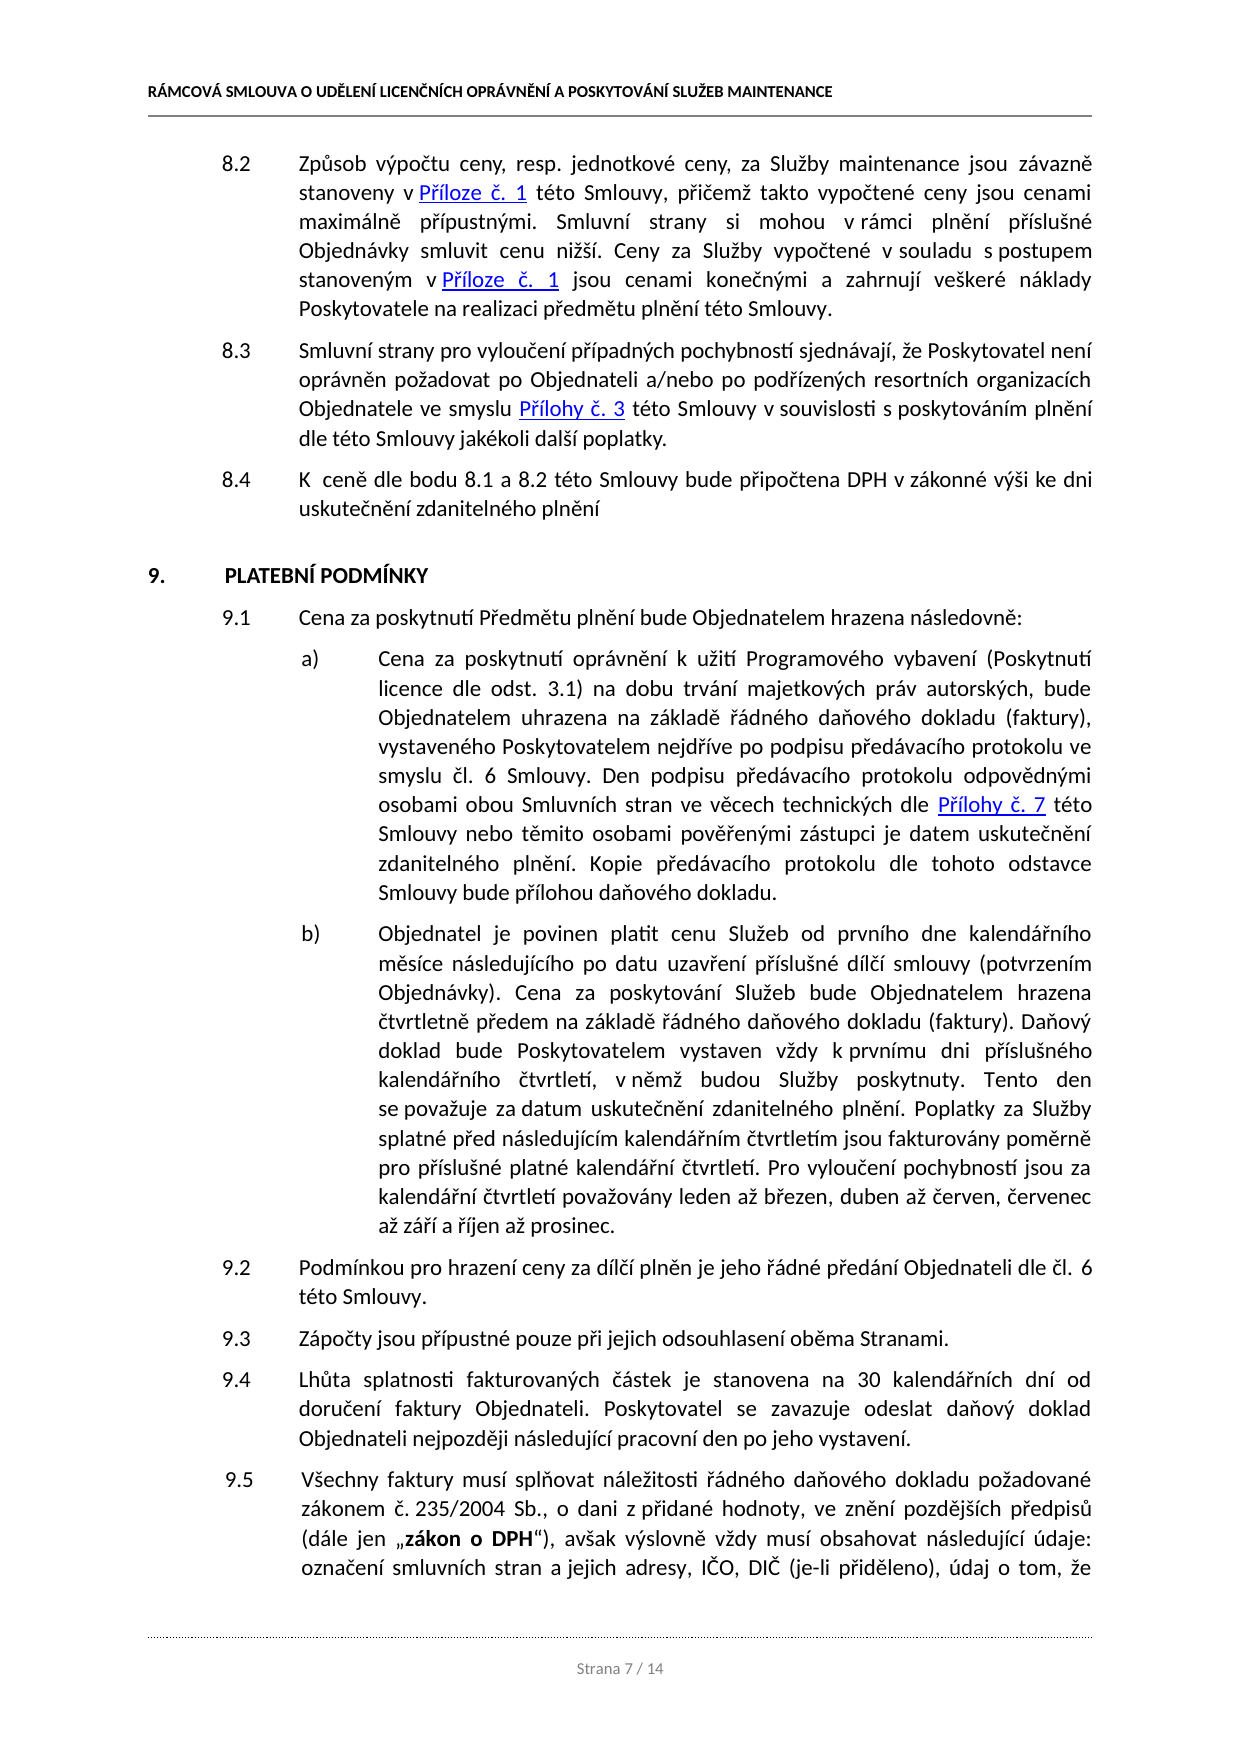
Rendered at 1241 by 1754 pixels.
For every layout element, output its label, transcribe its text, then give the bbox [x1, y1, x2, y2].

text Způsob výpočtu ceny, resp. jednotkové ceny, za Služby maintenance jsou závazně stanoveny v Příloze č. 1 této Smlouvy, přičemž takto vypočtené ceny jsou cenami maximálně přípustnými. Smluvní strany si mohou v rámci plnění příslušné Objednávky smluvit cenu nižší. Ceny za Služby vypočtené v souladu s postupem stanoveným v Příloze č. 1 jsou cenami konečnými a zahrnují veškeré náklady Poskytovatele na realizaci předmětu plnění této Smlouvy. [222, 148, 1092, 323]
text Cena za poskytnutí Předmětu plnění bude Objednatelem hrazena následovně: [222, 602, 1092, 631]
text Zápočty jsou přípustné pouze při jejich odsouhlasení oběma Stranami. [222, 1323, 1092, 1352]
text Smluvní strany pro vyloučení případných pochybností sjednávají, že Poskytovatel není oprávněn požadovat po Objednateli a/nebo po podřízených resortních organizacích Objednatele ve smyslu Přílohy č. 3 této Smlouvy v souvislosti s poskytováním plnění dle této Smlouvy jakékoli další poplatky. [222, 335, 1092, 452]
list Cena za poskytnutí oprávnění k užití Programového vybavení (Poskytnutí licence dle odst. 3.1) na dobu trvání majetkových práv autorských, bude Objednatelem uhrazena na základě řádného daňového dokladu (faktury), vystaveného Poskytovatelem nejdříve po podpisu předávacího protokolu ve smyslu čl. 6 Smlouvy. Den podpisu předávacího protokolu odpovědnými osobami obou Smluvních stran ve věcech technických dle Přílohy č. 7 této Smlouvy nebo těmito osobami pověřenými zástupci je datem uskutečnění zdanitelného plnění. Kopie předávacího protokolu dle tohoto odstavce Smlouvy bude přílohou daňového dokladu. [301, 643, 1092, 906]
text Podmínkou pro hrazení ceny za dílčí plněn je jeho řádné předání Objednateli dle čl. 6 této Smlouvy. [222, 1252, 1092, 1310]
text K ceně dle bodu 8.1 a 8.2 této Smlouvy bude připočtena DPH v zákonné výši ke dni uskutečnění zdanitelného plnění [222, 464, 1092, 523]
text Lhůta splatnosti fakturovaných částek je stanovena na 30 kalendářních dní od doručení faktury Objednateli. Poskytovatel se zavazuje odeslat daňový doklad Objednateli nejpozději následující pracovní den po jeho vystavení. [222, 1364, 1092, 1452]
text PLATEBNÍ PODMÍNKY [148, 560, 1092, 589]
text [224, 1464, 1092, 1581]
list Objednatel je povinen platit cenu Služeb od prvního dne kalendářního měsíce následujícího po datu uzavření příslušné dílčí smlouvy (potvrzením Objednávky). Cena za poskytování Služeb bude Objednatelem hrazena čtvrtletně předem na základě řádného daňového dokladu (faktury). Daňový doklad bude Poskytovatelem vystaven vždy k prvnímu dni příslušného kalendářního čtvrtletí, v němž budou Služby poskytnuty. Tento den se považuje za datum uskutečnění zdanitelného plnění. Poplatky za Služby splatné před následujícím kalendářním čtvrtletím jsou fakturovány poměrně pro příslušné platné kalendářní čtvrtletí. Pro vyloučení pochybností jsou za kalendářní čtvrtletí považovány leden až březen, duben až červen, červenec až září a říjen až prosinec. [301, 918, 1092, 1239]
